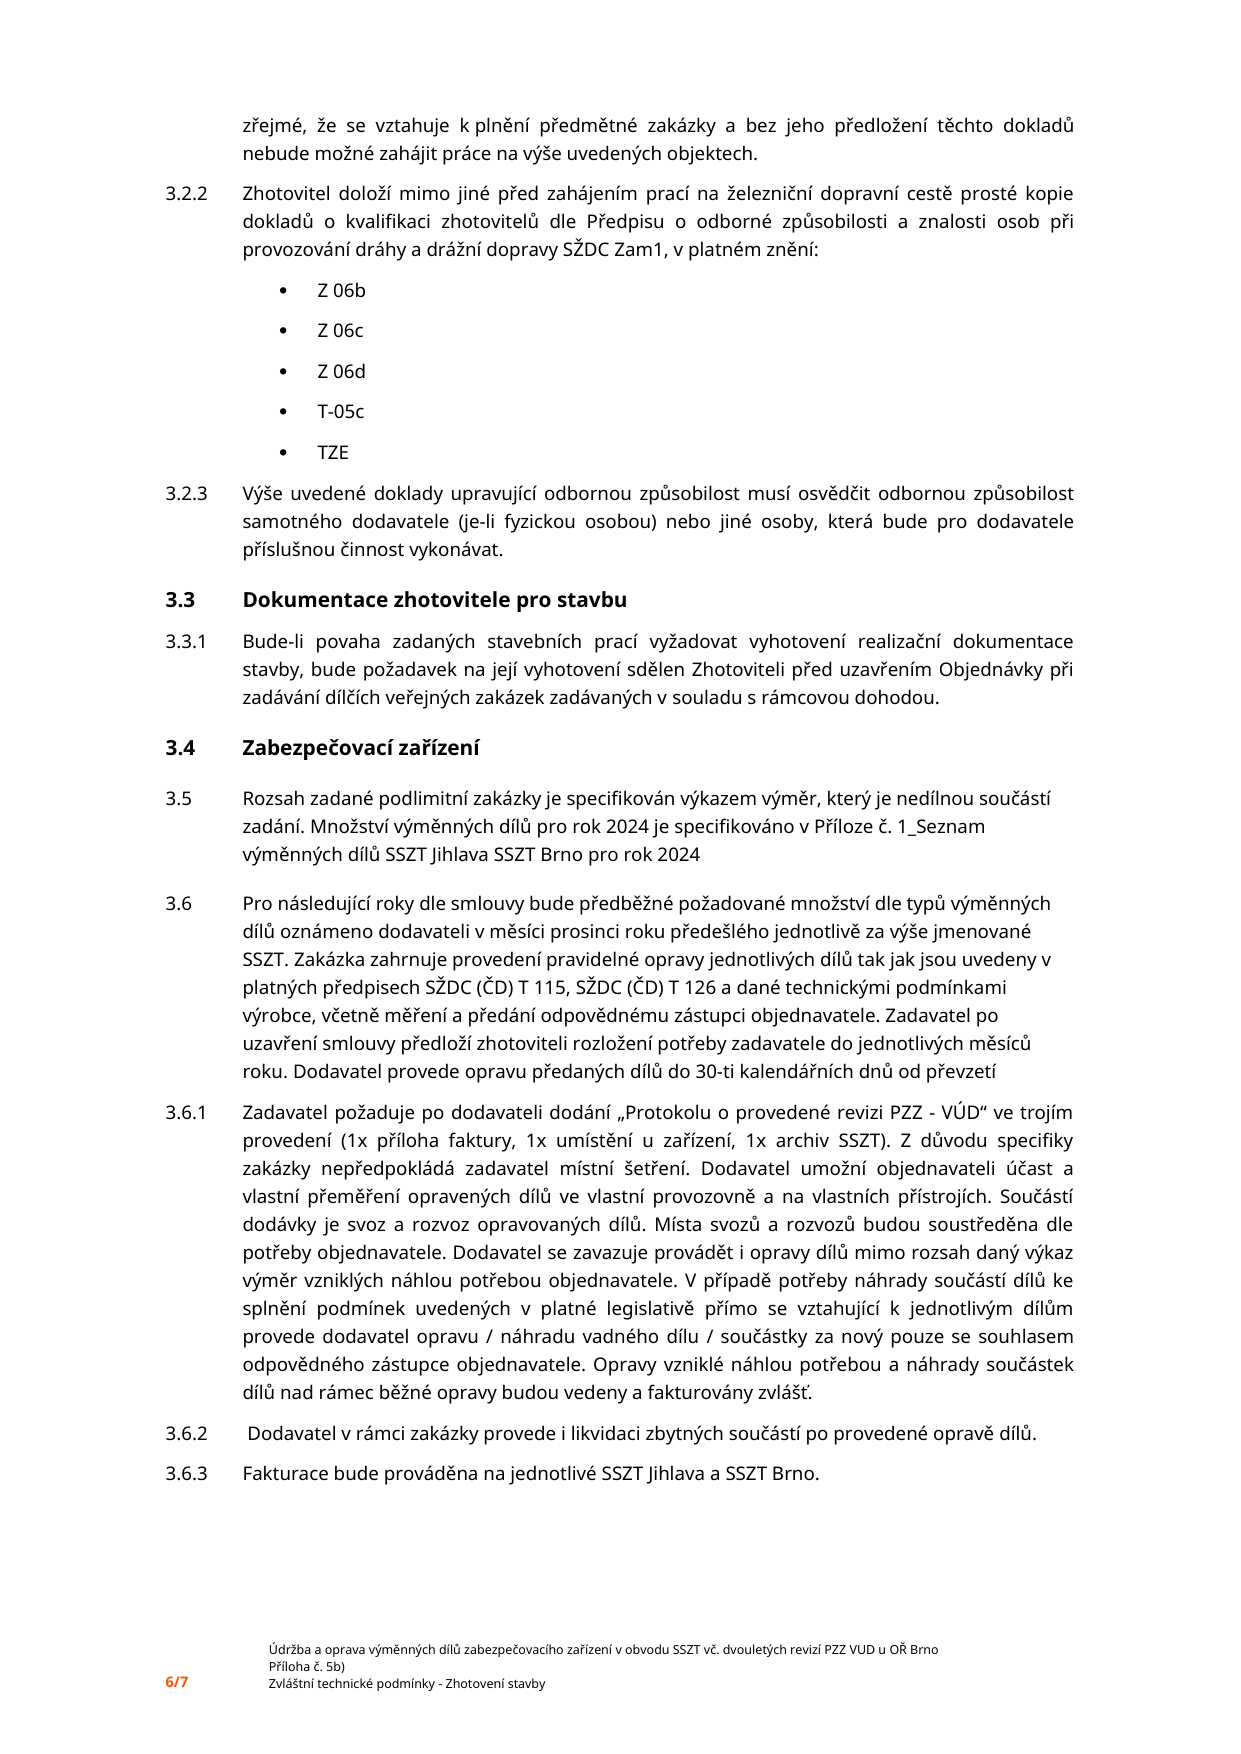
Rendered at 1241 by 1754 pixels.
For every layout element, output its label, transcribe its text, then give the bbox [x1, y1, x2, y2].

text Zhotovitel doloží mimo jiné před zahájením prací na železniční dopravní cestě prosté kopie dokladů o kvalifikaci zhotovitelů dle Předpisu o odborné způsobilosti a znalosti osob při provozování dráhy a drážní dopravy SŽDC Zam1, v platném znění: [165, 181, 1075, 262]
list Z 06b [280, 277, 1075, 303]
list TZE [280, 439, 1075, 465]
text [165, 112, 1075, 166]
list Z 06d [280, 358, 1075, 384]
text Dodavatel v rámci zakázky provede i likvidaci zbytných součástí po provedené opravě dílů. [165, 1420, 1075, 1445]
text Rozsah zadané podlimitní zakázky je specifikován výkazem výměr, který je nedílnou součástí zadání. Množství výměnných dílů pro rok 2024 je specifikováno v Příloze č. 1_Seznam výměnných dílů SSZT Jihlava SSZT Brno pro rok 2024 [165, 786, 1075, 867]
list Bude-li povaha zadaných stavebních prací vyžadovat vyhotovení realizační dokumentace stavby, bude požadavek na její vyhotovení sdělen Zhotoviteli před uzavřením Objednávky při zadávání dílčích veřejných zakázek zadávaných v souladu s rámcovou dohodou. [165, 628, 1075, 710]
list T-05c [280, 399, 1075, 424]
text Fakturace bude prováděna na jednotlivé SSZT Jihlava a SSZT Brno. [165, 1460, 1075, 1486]
list Z 06c [280, 318, 1075, 343]
text Zadavatel požaduje po dodavateli dodání „Protokolu o provedené revizi PZZ - VÚD“ ve trojím provedení (1x příloha faktury, 1x umístění u zařízení, 1x archiv SSZT). Z důvodu specifiky zakázky nepředpokládá zadavatel místní šetření. Dodavatel umožní objednavateli účast a vlastní přeměření opravených dílů ve vlastní provozovně a na vlastních přístrojích. Součástí dodávky je svoz a rozvoz opravovaných dílů. Místa svozů a rozvozů budou soustředěna dle potřeby objednavatele. Dodavatel se zavazuje provádět i opravy dílů mimo rozsah daný výkaz výměr vzniklých náhlou potřebou objednavatele. V případě potřeby náhrady součástí dílů ke splnění podmínek uvedených v platné legislativě přímo se vztahující k jednotlivým dílům provede dodavatel opravu / náhradu vadného dílu / součástky za nový pouze se souhlasem odpovědného zástupce objednavatele. Opravy vzniklé náhlou potřebou a náhrady součástek dílů nad rámec běžné opravy budou vedeny a fakturovány zvlášť. [165, 1099, 1075, 1405]
text Pro následující roky dle smlouvy bude předběžné požadované množství dle typů výměnných dílů oznámeno dodavateli v měsíci prosinci roku předešlého jednotlivě za výše jmenované SSZT. Zakázka zahrnuje provedení pravidelné opravy jednotlivých dílů tak jak jsou uvedeny v platných předpisech SŽDC (ČD) T 115, SŽDC (ČD) T 126 a dané technickými podmínkami výrobce, včetně měření a předání odpovědnému zástupci objednavatele. Zadavatel po uzavření smlouvy předloží zhotoviteli rozložení potřeby zadavatele do jednotlivých měsíců roku. Dodavatel provede opravu předaných dílů do 30-ti kalendářních dnů od převzetí [165, 890, 1075, 1084]
text Dokumentace zhotovitele pro stavbu [165, 585, 1075, 613]
text Zabezpečovací zařízení [165, 733, 1075, 762]
text Výše uvedené doklady upravující odbornou způsobilost musí osvědčit odbornou způsobilost samotného dodavatele (je-li fyzickou osobou) nebo jiné osoby, která bude pro dodavatele příslušnou činnost vykonávat. [165, 480, 1075, 561]
